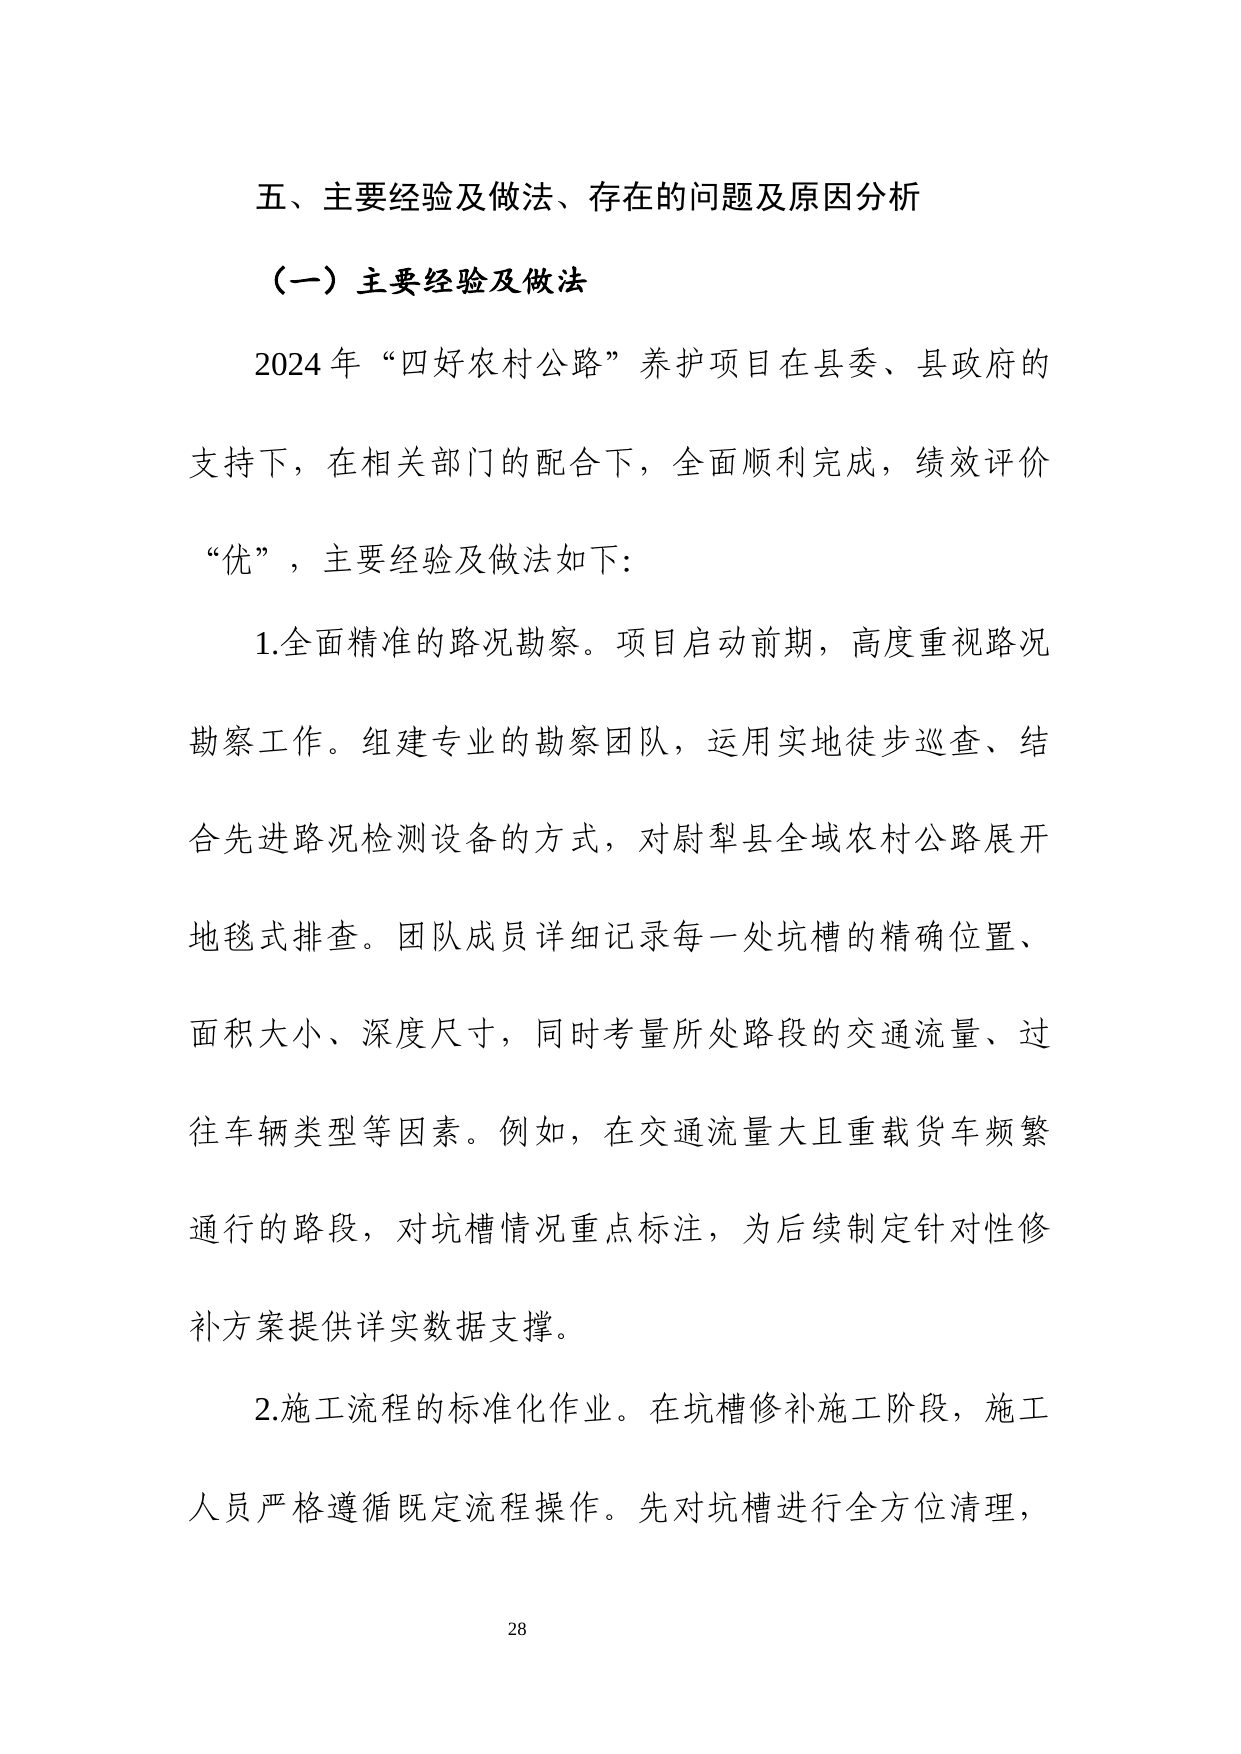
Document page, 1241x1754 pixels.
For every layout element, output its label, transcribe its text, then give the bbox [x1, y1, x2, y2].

text 2024年“四好农村公路”养护项目在县委、县政府的支持下，在相关部门的配合下，全面顺利完成，绩效评价“优”，主要经验及做法如下： [187, 330, 1053, 590]
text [187, 1375, 1053, 1538]
text 1.全面精准的路况勘察。项目启动前期，高度重视路况勘察工作。组建专业的勘察团队，运用实地徒步巡查、结合先进路况检测设备的方式，对尉犁县全域农村公路展开地毯式排查。团队成员详细记录每一处坑槽的精确位置、面积大小、深度尺寸，同时考量所处路段的交通流量、过往车辆类型等因素。例如，在交通流量大且重载货车频繁通行的路段，对坑槽情况重点标注，为后续制定针对性修补方案提供详实数据支撑。 [187, 609, 1053, 1356]
subtitle 五、主要经验及做法、存在的问题及原因分析 [187, 162, 1053, 227]
subtitle （一）主要经验及做法 [187, 246, 1053, 311]
